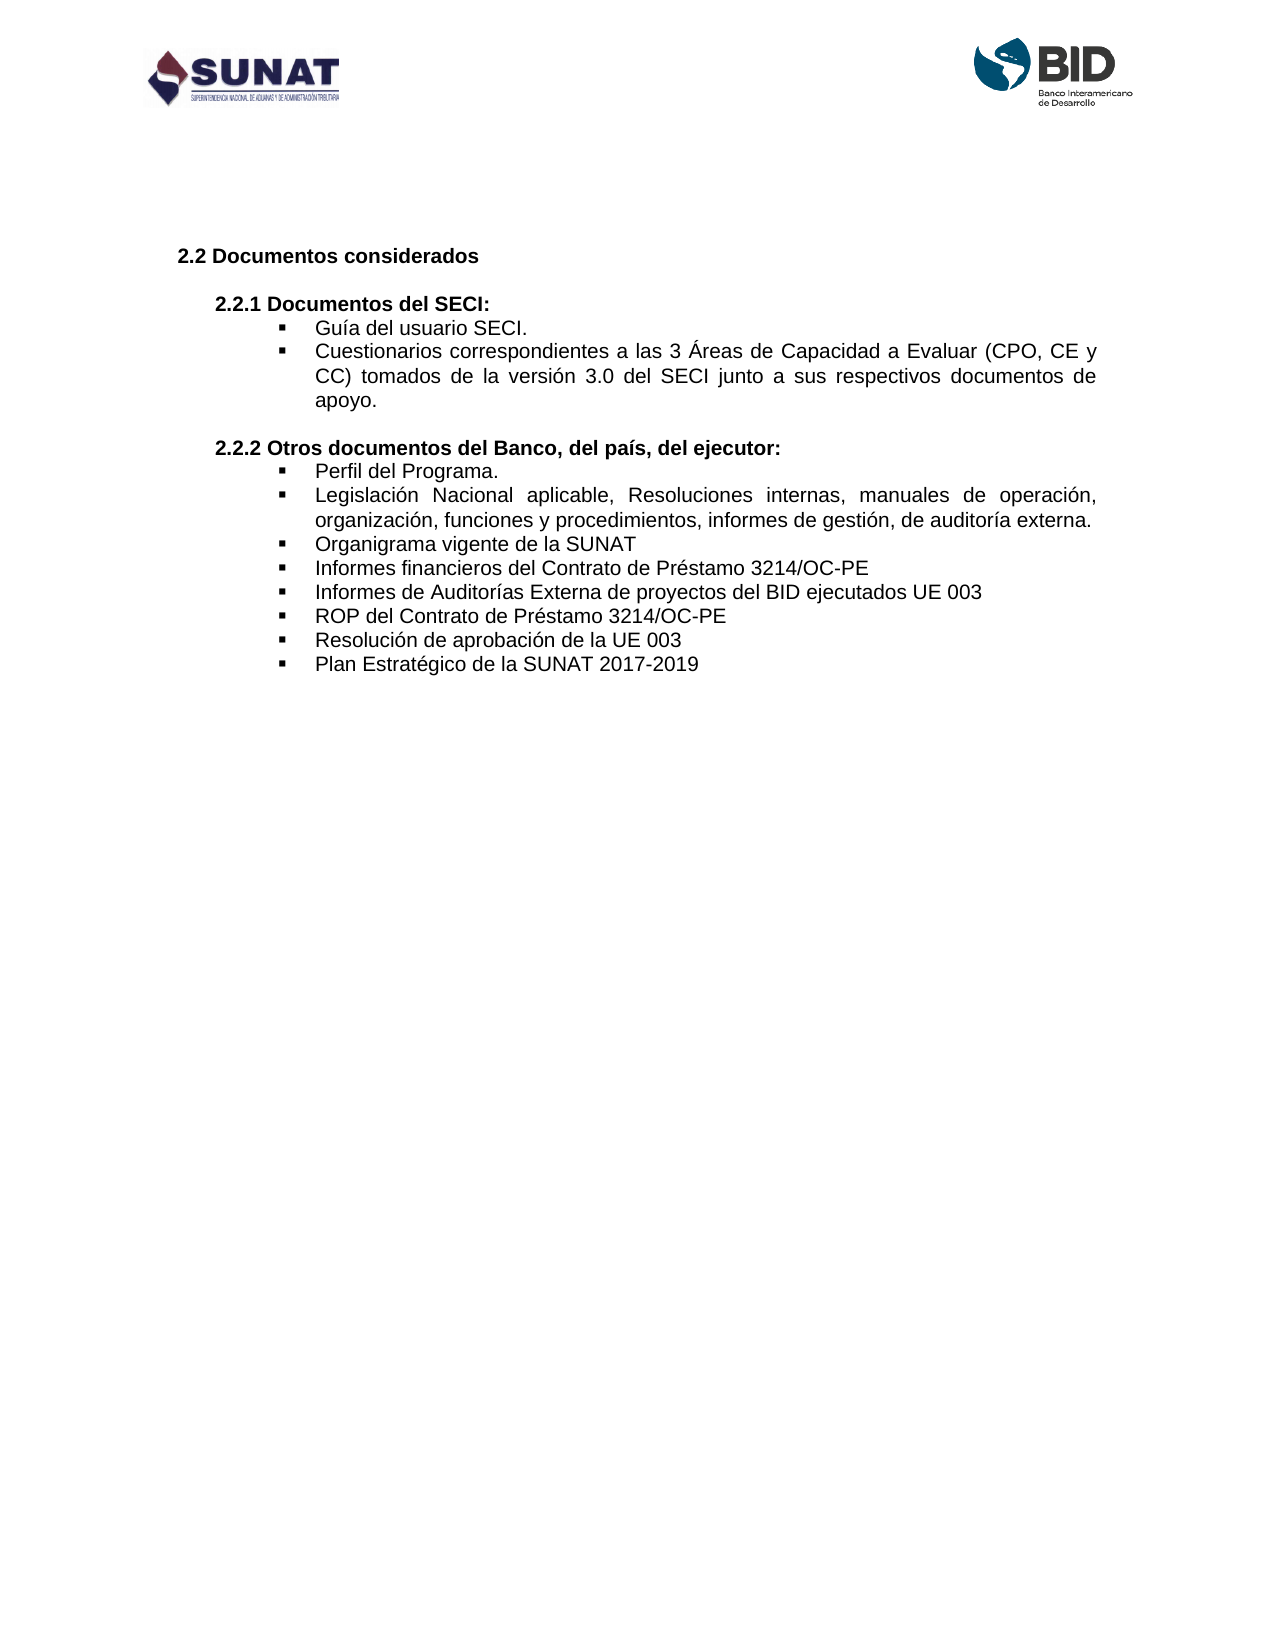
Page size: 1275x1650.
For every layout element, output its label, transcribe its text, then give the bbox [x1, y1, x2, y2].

text 2.2.2 Otros documentos del Banco, del país, del ejecutor: [215, 435, 1098, 459]
text 2.2.1 Documentos del SECI: [215, 291, 1098, 315]
text 2.2 Documentos considerados [177, 243, 1098, 267]
list Informes de Auditorías Externa de proyectos del BID ejecutados UE 003 [277, 579, 1098, 603]
picture [959, 28, 1152, 122]
list Resolución de aprobación de la UE 003 [277, 628, 1098, 652]
list Organigrama vigente de la SUNAT [277, 531, 1098, 555]
picture [142, 48, 343, 110]
list Cuestionarios correspondientes a las 3 Áreas de Capacidad a Evaluar (CPO, CE y CC) tomados de la versión 3.0 del SECI junto a sus respectivos documentos de apoyo. [277, 339, 1098, 411]
list Informes financieros del Contrato de Préstamo 3214/OC-PE [277, 555, 1098, 579]
list Perfil del Programa. [277, 459, 1098, 483]
list ROP del Contrato de Préstamo 3214/OC-PE [277, 603, 1098, 628]
list Legislación Nacional aplicable, Resoluciones internas, manuales de operación, organización, funciones y procedimientos, informes de gestión, de auditoría externa. [277, 483, 1098, 531]
list Plan Estratégico de la SUNAT 2017-2019 [277, 652, 1098, 676]
list Guía del usuario SECI. [277, 315, 1098, 339]
